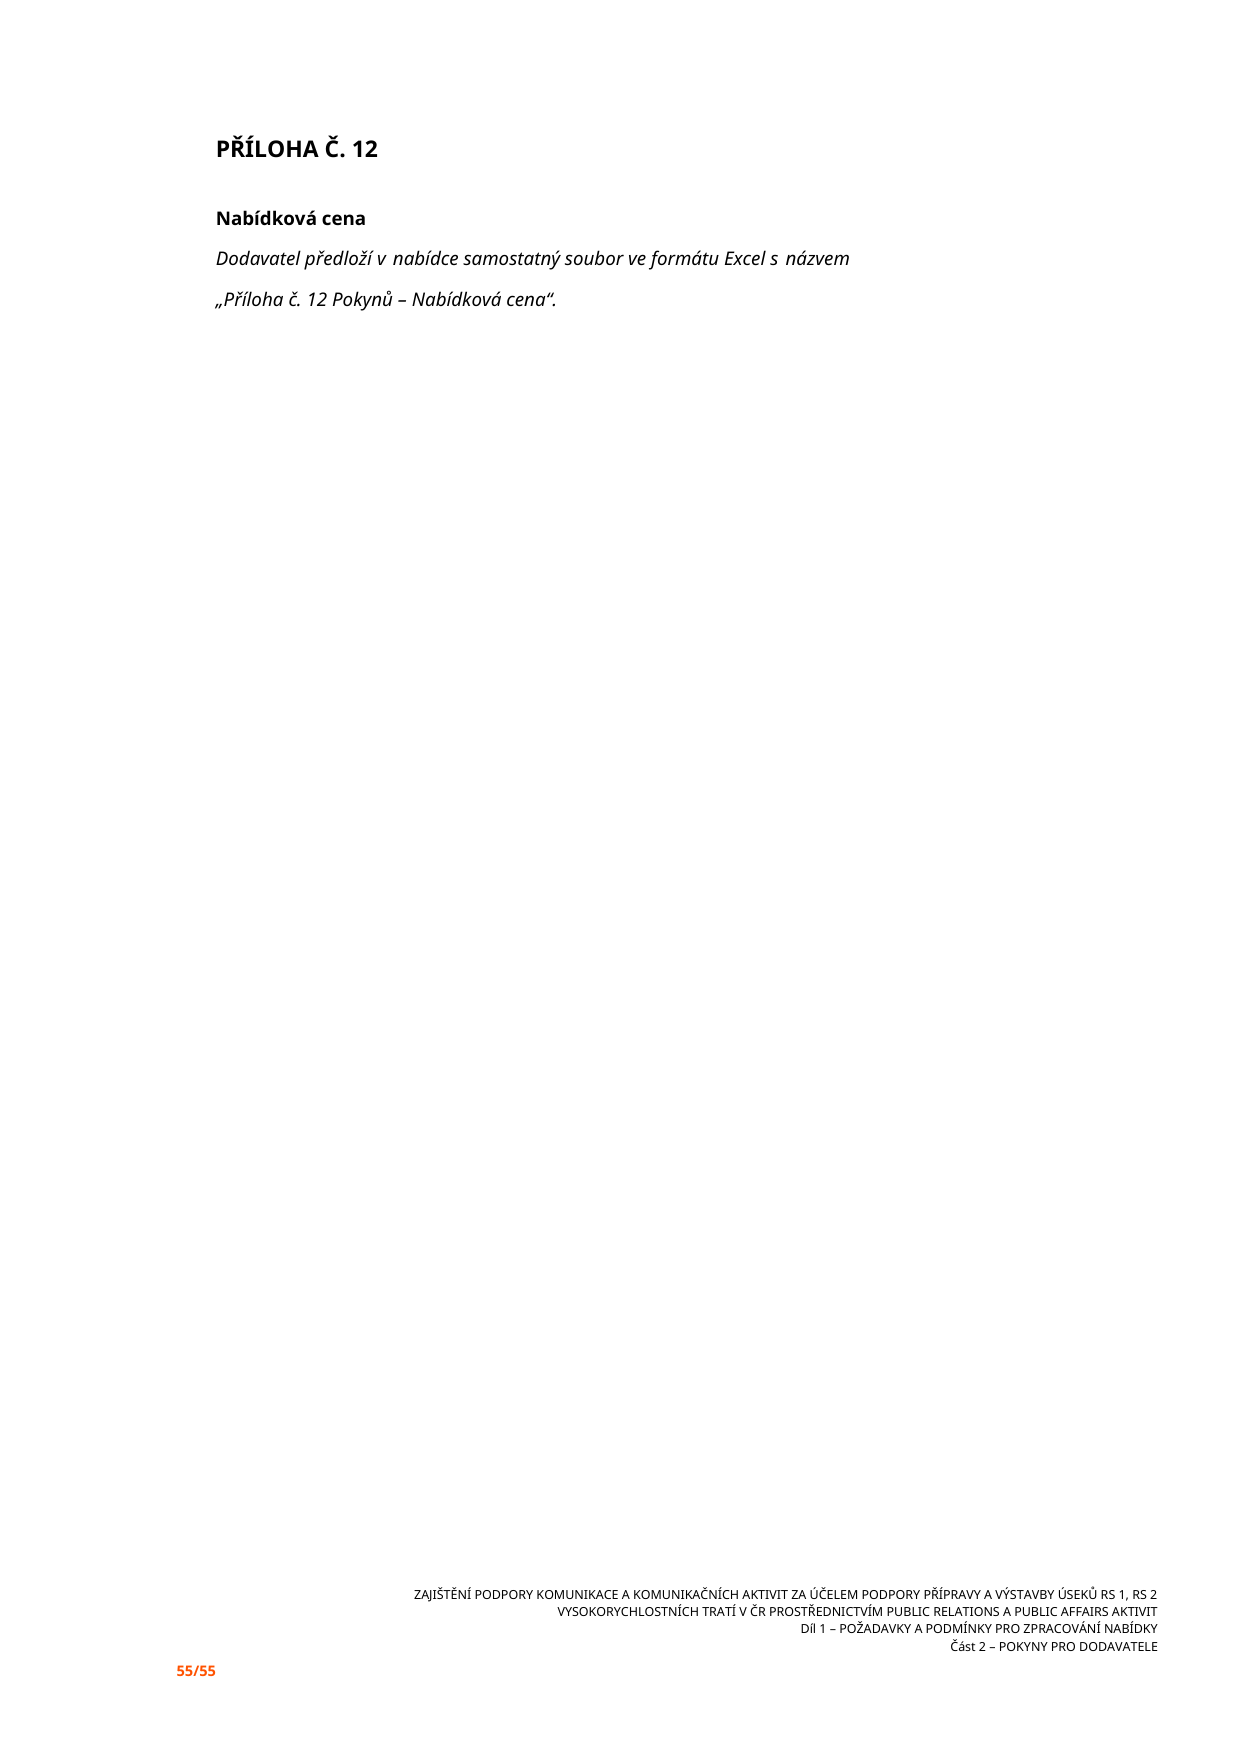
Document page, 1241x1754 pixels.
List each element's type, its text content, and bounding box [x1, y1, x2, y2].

text „Příloha č. 12 Pokynů – Nabídková cena“. [216, 286, 1122, 311]
text Dodavatel předloží v nabídce samostatný soubor ve formátu Excel s názvem [216, 245, 1122, 271]
text PŘÍLOHA Č. 12 [216, 133, 1122, 164]
text Nabídková cena [216, 205, 1122, 230]
